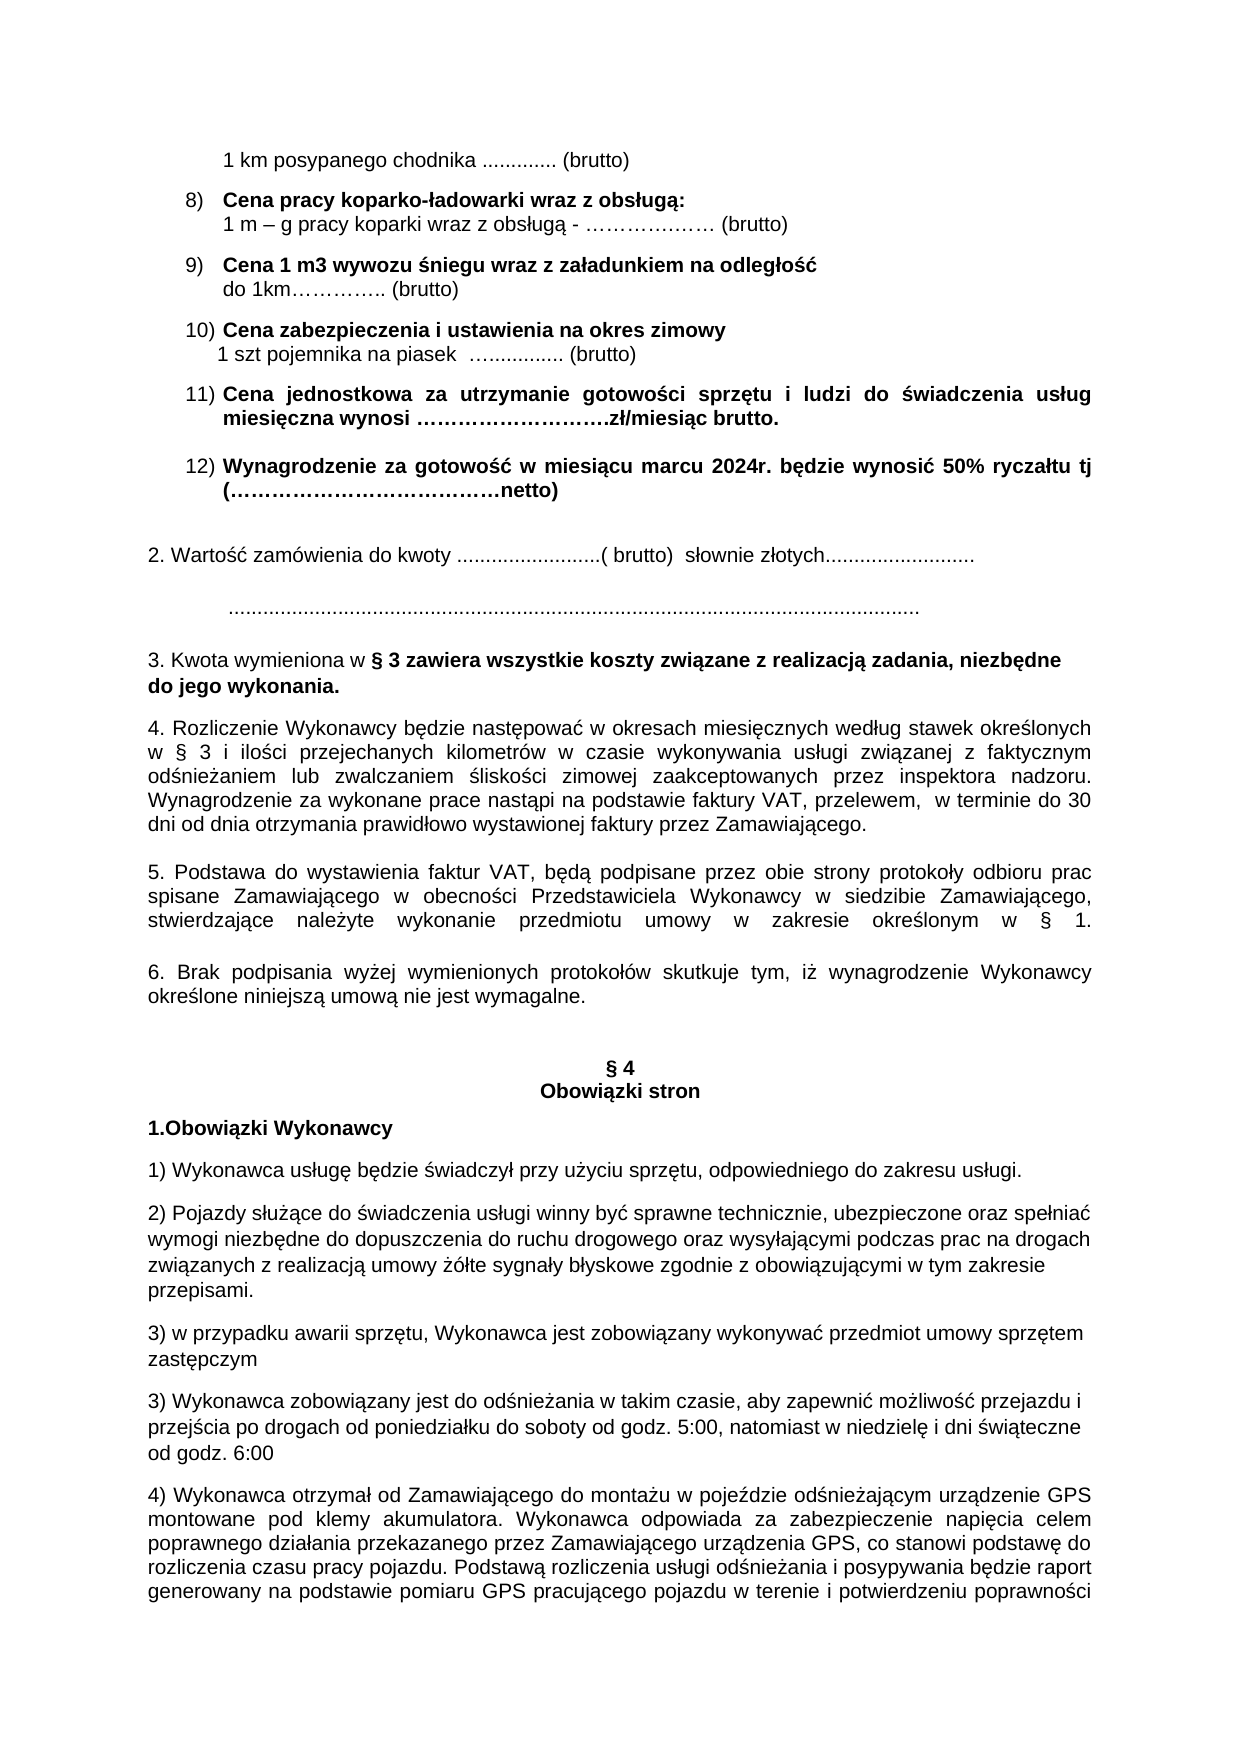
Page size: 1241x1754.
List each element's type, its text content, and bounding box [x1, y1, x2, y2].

text ........................................................................................................................ [216, 595, 1093, 619]
text 1.Obowiązki Wykonawcy [148, 1116, 1093, 1140]
text 3. Kwota wymieniona w § 3 zawiera wszystkie koszty związane z realizacją zadania, niezbędne do jego wykonania. [148, 648, 1093, 697]
text 1 szt pojemnika na piasek …............. (brutto) [148, 341, 1093, 365]
text 5. Podstawa do wystawienia faktur VAT, będą podpisane przez obie strony protokoły odbioru prac spisane Zamawiającego w obecności Przedstawiciela Wykonawcy w siedzibie Zamawiającego, stwierdzające należyte wykonanie przedmiotu umowy w zakresie określonym w § 1. [148, 860, 1093, 959]
text 2. Wartość zamówienia do kwoty .........................( brutto) słownie złotych.......................... [148, 542, 1093, 566]
list Wynagrodzenie za gotowość w miesiącu marcu 2024r. będzie wynosić 50% ryczałtu tj (…………………………………netto) [185, 454, 1093, 502]
text 4. Rozliczenie Wykonawcy będzie następować w okresach miesięcznych według stawek określonych w § 3 i ilości przejechanych kilometrów w czasie wykonywania usługi związanej z faktycznym odśnieżaniem lub zwalczaniem śliskości zimowej zaakceptowanych przez inspektora nadzoru. Wynagrodzenie za wykonane prace nastąpi na podstawie faktury VAT, przelewem, w terminie do 30 dni od dnia otrzymania prawidłowo wystawionej faktury przez Zamawiającego. [148, 716, 1093, 836]
list Cena 1 m3 wywozu śniegu wraz z załadunkiem na odległość [185, 253, 1093, 277]
text 3) Wykonawca zobowiązany jest do odśnieżania w takim czasie, aby zapewnić możliwość przejazdu i przejścia po drogach od poniedziałku do soboty od godz. 5:00, natomiast w niedzielę i dni świąteczne od godz. 6:00 [148, 1389, 1093, 1465]
list Cena zabezpieczenia i ustawienia na okres zimowy [185, 317, 1093, 341]
text 2) Pojazdy służące do świadczenia usługi winny być sprawne technicznie, ubezpieczone oraz spełniać wymogi niezbędne do dopuszczenia do ruchu drogowego oraz wysyłającymi podczas prac na drogach związanych z realizacją umowy żółte sygnały błyskowe zgodnie z obowiązującymi w tym zakresie przepisami. [148, 1201, 1093, 1302]
text 1 m – g pracy koparki wraz z obsługą - ………….…… (brutto) [223, 212, 1093, 236]
text 3) w przypadku awarii sprzętu, Wykonawca jest zobowiązany wykonywać przedmiot umowy sprzętem zastępczym [148, 1321, 1093, 1371]
list Cena jednostkowa za utrzymanie gotowości sprzętu i ludzi do świadczenia usług miesięczna wynosi ……………………….zł/miesiąc brutto. [185, 382, 1093, 430]
text § 4 [148, 1055, 1093, 1079]
text do 1km………….. (brutto) [223, 277, 1093, 301]
text Obowiązki stron [148, 1079, 1093, 1103]
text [148, 1483, 1093, 1603]
text 1 km posypanego chodnika ............. (brutto) [223, 148, 1093, 172]
text 6. Brak podpisania wyżej wymienionych protokołów skutkuje tym, iż wynagrodzenie Wykonawcy określone niniejszą umową nie jest wymagalne. [148, 959, 1093, 1007]
list Cena pracy koparko-ładowarki wraz z obsługą: [185, 188, 1093, 212]
text 1) Wykonawca usługę będzie świadczył przy użyciu sprzętu, odpowiedniego do zakresu usługi. [148, 1158, 1093, 1182]
